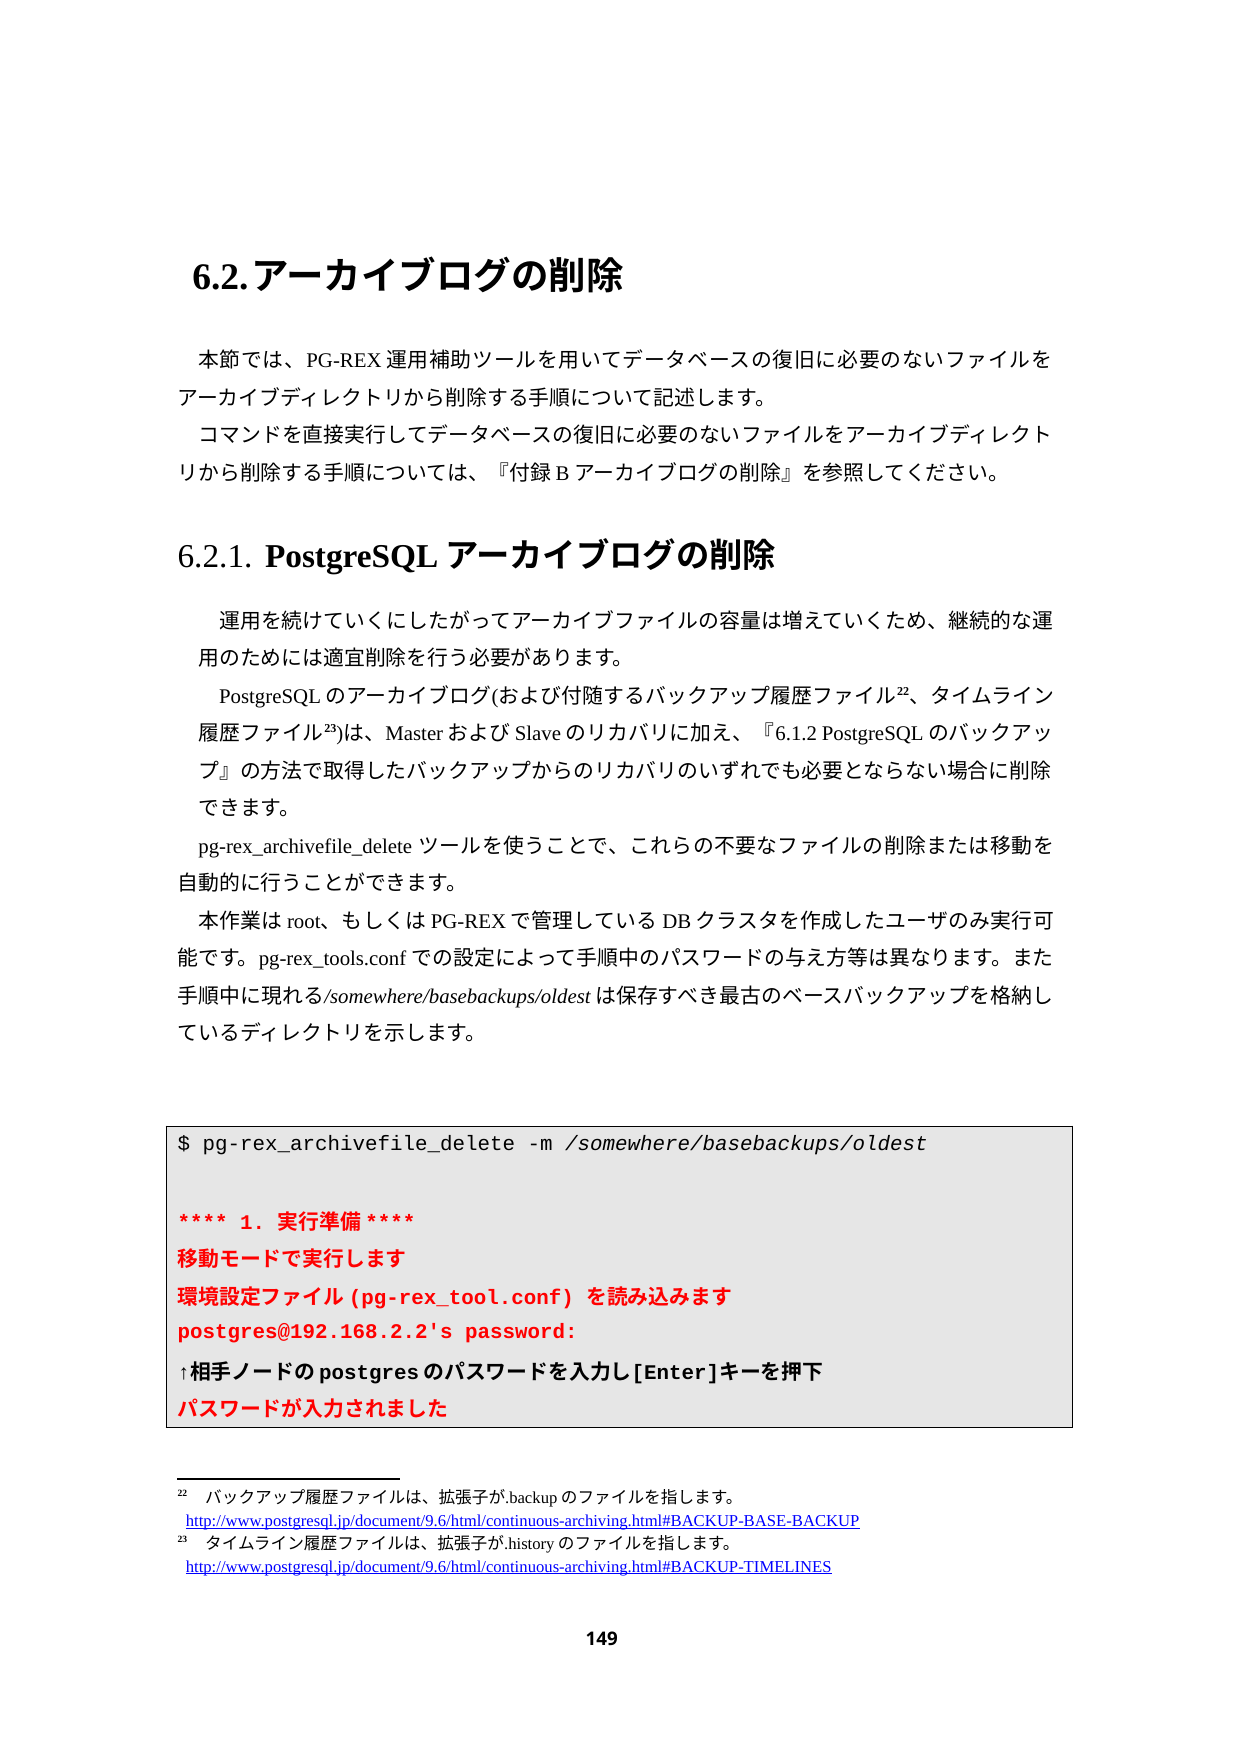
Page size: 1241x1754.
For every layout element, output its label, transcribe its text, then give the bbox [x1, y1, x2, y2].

text pg-rex_archivefile_delete ツールを使うことで、これらの不要なファイルの削除または移動を自動的に行うことができます。 [177, 826, 1054, 901]
text 本節では、PG-REX運用補助ツールを用いてデータベースの復旧に必要のないファイルをアーカイブディレクトリから削除する手順について記述します。 [177, 340, 1054, 415]
subtitle PostgreSQLアーカイブログの削除 [177, 515, 1063, 590]
text PostgreSQLのアーカイブログ(および付随するバックアップ履歴ファイル、タイムライン履歴ファイル)は、MasterおよびSlaveのリカバリに加え、『6.1.2 PostgreSQLのバックアップ』の方法で取得したバックアップからのリカバリのいずれでも必要とならない場合に削除できます。 [198, 676, 1054, 826]
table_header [167, 1127, 1072, 1427]
text 本作業はroot、もしくはPG-REXで管理しているDBクラスタを作成したユーザのみ実行可能です。pg-rex_tools.conf での設定によって手順中のパスワードの与え方等は異なります。また手順中に現れる/somewhere/basebackups/oldestは保存すべき最古のベースバックアップを格納しているディレクトリを示します。 [177, 901, 1054, 1051]
subtitle アーカイブログの削除 [192, 236, 1063, 311]
text コマンドを直接実行してデータベースの復旧に必要のないファイルをアーカイブディレクトリから削除する手順については、『付録B アーカイブログの削除』を参照してください。 [177, 415, 1054, 490]
text 運用を続けていくにしたがってアーカイブファイルの容量は増えていくため、継続的な運用のためには適宜削除を行う必要があります。 [198, 601, 1054, 676]
